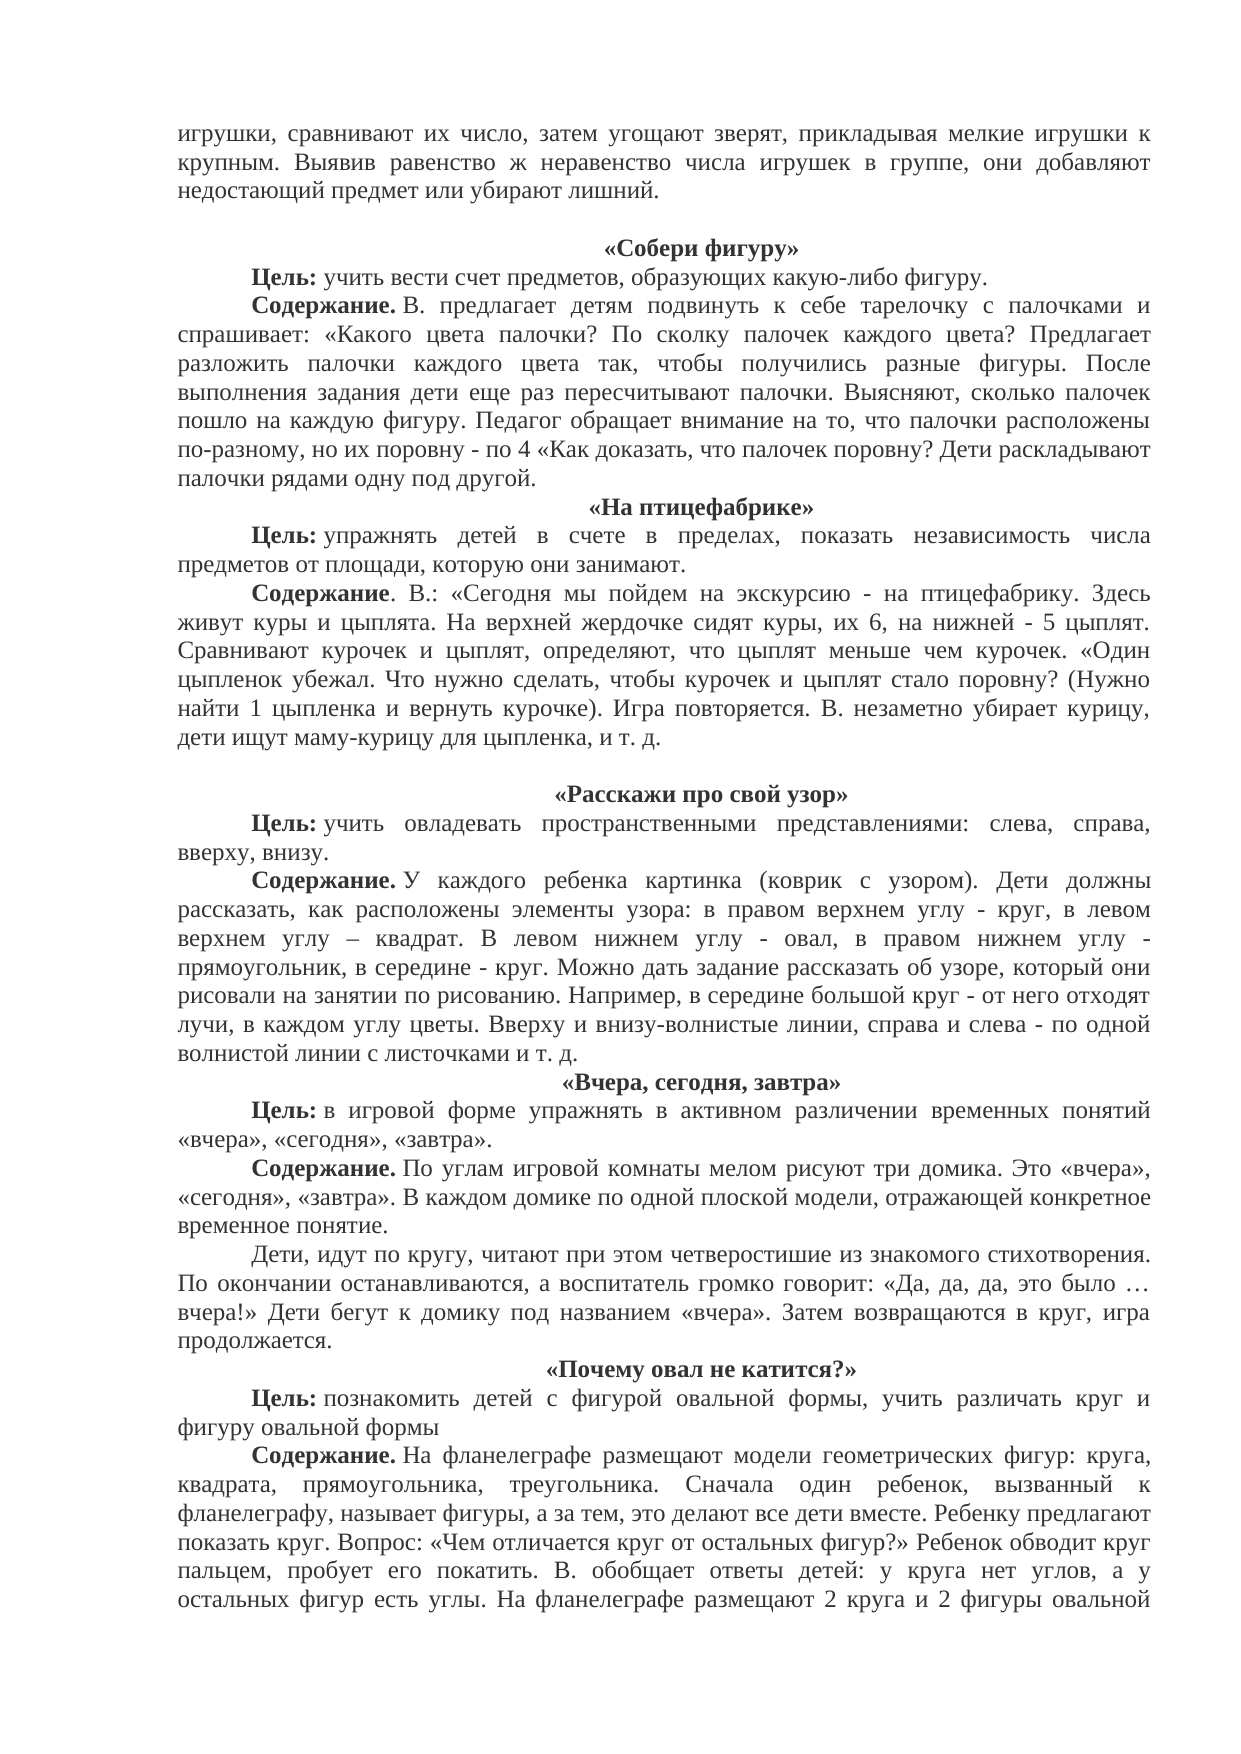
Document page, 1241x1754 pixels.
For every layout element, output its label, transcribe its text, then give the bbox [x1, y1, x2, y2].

text «Собери фигуру» [177, 233, 1152, 262]
text «На птицефабрике» [177, 492, 1152, 521]
text Содержание. В.: «Сегодня мы пойдем на экскурсию - на птицефабрику. Здесь живут куры и цыплята. На верхней жердочке сидят куры, их 6, на нижней - 5 цыплят. Сравнивают курочек и цыплят, определяют, что цыплят меньше чем курочек. «Один цыпленок убежал. Что нужно сделать, чтобы курочек и цыплят стало поровну? (Нужно найти 1 цыпленка и вернуть курочке). Игра повторяется. В. незаметно убирает курицу, дети ищут маму-курицу для цыпленка, и т. д. [177, 578, 1152, 751]
text Цель: упражнять детей в счете в пределах, показать независимость числа предметов от площади, которую они занимают. [177, 521, 1152, 578]
text «Вчера, сегодня, завтра» [177, 1067, 1152, 1096]
text Цель: учить овладевать пространственными представлениями: слева, справа, вверху, внизу. [177, 808, 1152, 866]
text Дети, идут по кругу, читают при этом четверостишие из знакомого стихотворения. По окончании останавливаются, а воспитатель громко говорит: «Да, да, да, это было … вчера!» Дети бегут к домику под названием «вчера». Затем возвращаются в круг, игра продолжается. [177, 1239, 1152, 1354]
text Содержание. В. предлагает детям подвинуть к себе тарелочку с палочками и спрашивает: «Какого цвета палочки? По сколку палочек каждого цвета? Предлагает разложить палочки каждого цвета так, чтобы получились разные фигуры. После выполнения задания дети еще раз пересчитывают палочки. Выясняют, сколько палочек пошло на каждую фигуру. Педагог обращает внимание на то, что палочки расположены по-разному, но их поровну - по 4 «Как доказать, что палочек поровну? Дети раскладывают палочки рядами одну под другой. [177, 291, 1152, 492]
text Цель: учить вести счет предметов, образующих какую-либо фигуру. [177, 262, 1152, 291]
text «Почему овал не катится?» [177, 1354, 1152, 1383]
text «Расскажи про свой узор» [177, 779, 1152, 808]
text Цель: познакомить детей с фигурой овальной формы, учить различать круг и фигуру овальной формы [177, 1383, 1152, 1441]
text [177, 1441, 1152, 1613]
text Цель: в игровой форме упражнять в активном различении временных понятий «вчера», «сегодня», «завтра». [177, 1096, 1152, 1153]
text Содержание. По углам игровой комнаты мелом рисуют три домика. Это «вчера», «сегодня», «завтра». В каждом домике по одной плоской модели, отражающей конкретное временное понятие. [177, 1153, 1152, 1239]
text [177, 118, 1152, 204]
text Содержание. У каждого ребенка картинка (коврик с узором). Дети должны рассказать, как расположены элементы узора: в правом верхнем углу - круг, в левом верхнем углу – квадрат. В левом нижнем углу - овал, в правом нижнем углу - прямоугольник, в середине - круг. Можно дать задание рассказать об узоре, который они рисовали на занятии по рисованию. Например, в середине большой круг - от него отходят лучи, в каждом углу цветы. Вверху и внизу-волнистые линии, справа и слева - по одной волнистой линии с листочками и т. д. [177, 866, 1152, 1067]
